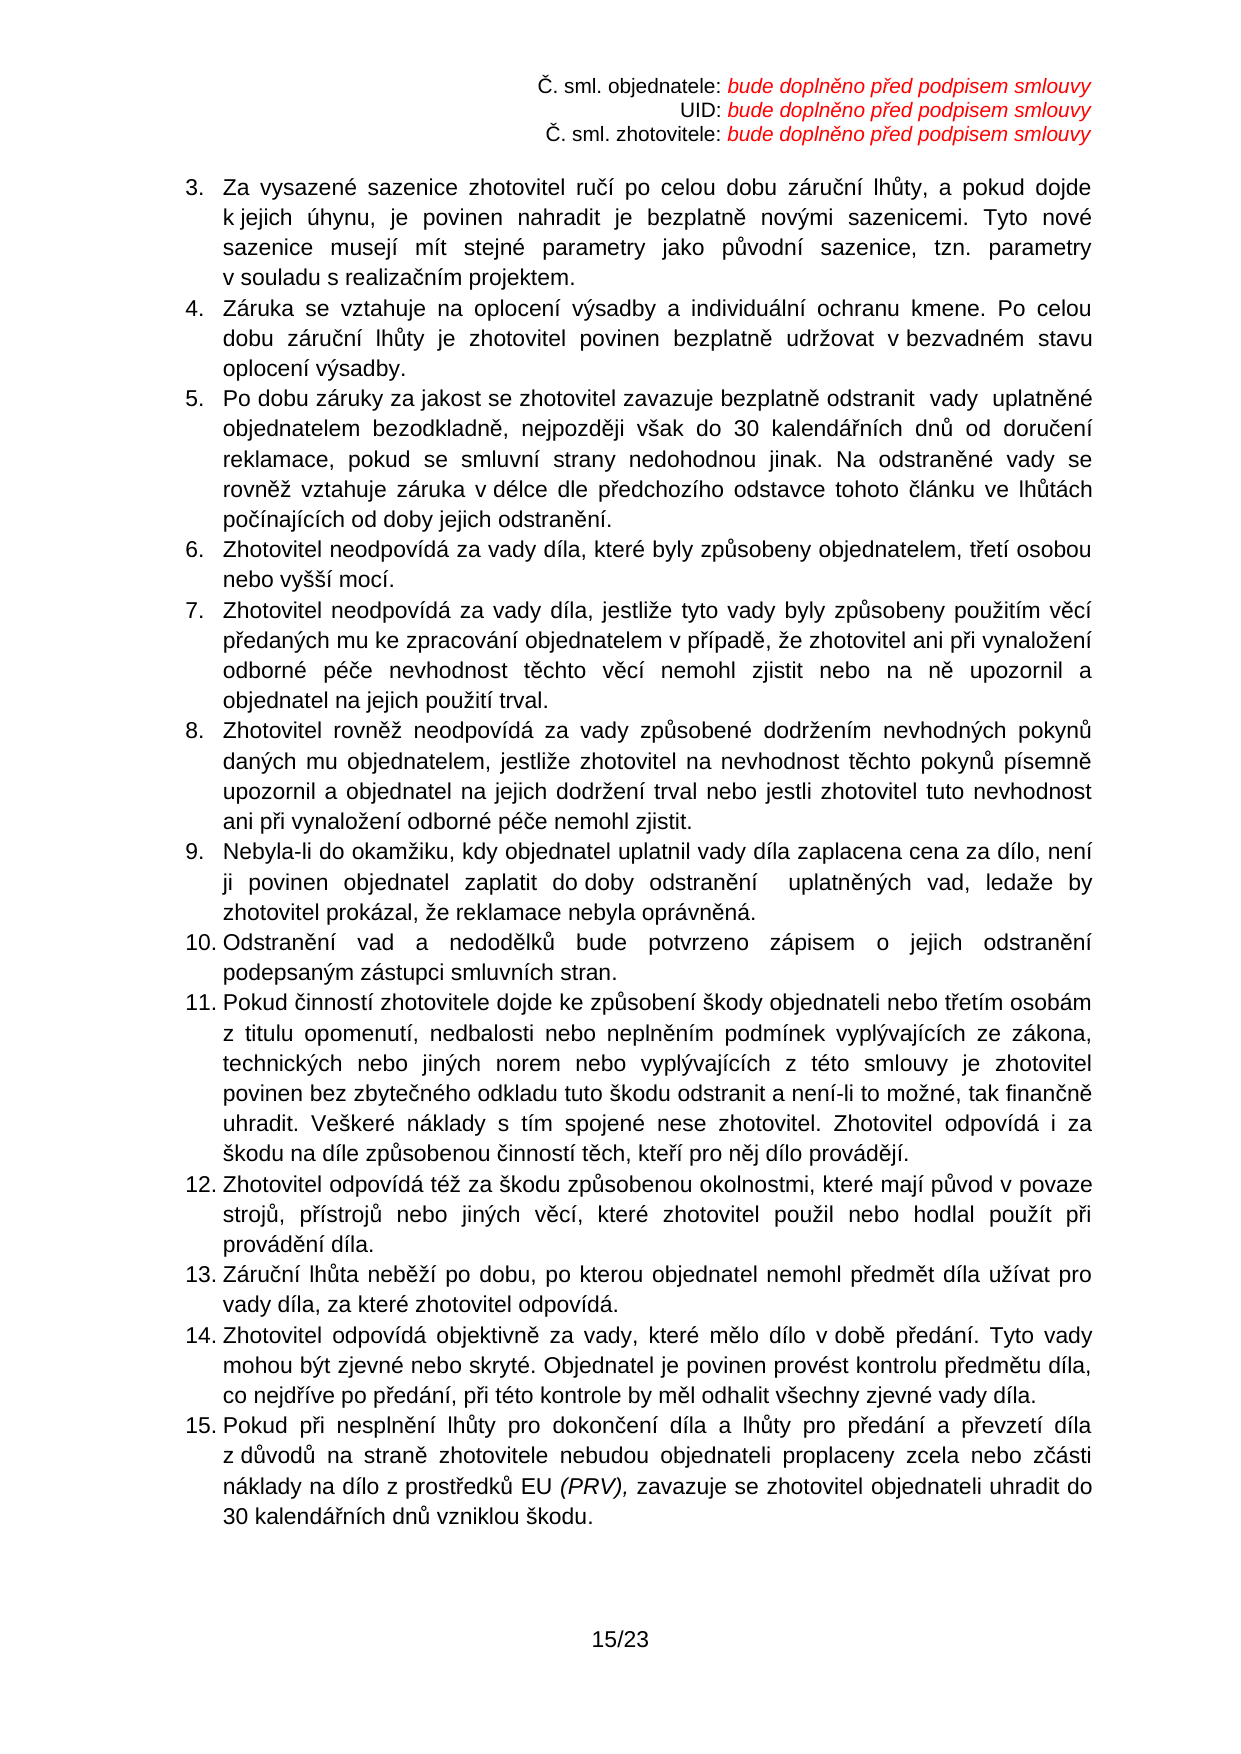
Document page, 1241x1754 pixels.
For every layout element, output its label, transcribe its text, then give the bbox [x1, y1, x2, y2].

list Odstranění vad a nedodělků bude potvrzeno zápisem o jejich odstranění podepsaným zástupci smluvních stran. [185, 929, 1093, 985]
list Pokud činností zhotovitele dojde ke způsobení škody objednateli nebo třetím osobám z titulu opomenutí, nedbalosti nebo neplněním podmínek vyplývajících ze zákona, technických nebo jiných norem nebo vyplývajících z této smlouvy je zhotovitel povinen bez zbytečného odkladu tuto škodu odstranit a není-li to možné, tak finančně uhradit. Veškeré náklady s tím spojené nese zhotovitel. Zhotovitel odpovídá i za škodu na díle způsobenou činností těch, kteří pro něj dílo provádějí. [185, 989, 1093, 1167]
list Za vysazené sazenice zhotovitel ručí po celou dobu záruční lhůty, a pokud dojde k jejich úhynu, je povinen nahradit je bezplatně novými sazenicemi. Tyto nové sazenice musejí mít stejné parametry jako původní sazenice, tzn. parametry v souladu s realizačním projektem. [185, 174, 1093, 291]
list Zhotovitel neodpovídá za vady díla, které byly způsobeny objednatelem, třetí osobou nebo vyšší mocí. [185, 536, 1093, 593]
list Zhotovitel rovněž neodpovídá za vady způsobené dodržením nevhodných pokynů daných mu objednatelem, jestliže zhotovitel na nevhodnost těchto pokynů písemně upozornil a objednatel na jejich dodržení trval nebo jestli zhotovitel tuto nevhodnost ani při vynaložení odborné péče nemohl zjistit. [185, 717, 1093, 834]
list Nebyla-li do okamžiku, kdy objednatel uplatnil vady díla zaplacena cena za dílo, není ji povinen objednatel zaplatit do doby odstranění uplatněných vad, ledaže by zhotovitel prokázal, že reklamace nebyla oprávněná. [185, 838, 1093, 925]
list Zhotovitel neodpovídá za vady díla, jestliže tyto vady byly způsobeny použitím věcí předaných mu ke zpracování objednatelem v případě, že zhotovitel ani při vynaložení odborné péče nevhodnost těchto věcí nemohl zjistit nebo na ně upozornil a objednatel na jejich použití trval. [185, 597, 1093, 713]
list Záruka se vztahuje na oplocení výsadby a individuální ochranu kmene. Po celou dobu záruční lhůty je zhotovitel povinen bezplatně udržovat v bezvadném stavu oplocení výsadby. [185, 294, 1093, 381]
list Po dobu záruky za jakost se zhotovitel zavazuje bezplatně odstranit vady uplatněné objednatelem bezodkladně, nejpozději však do 30 kalendářních dnů od doručení reklamace, pokud se smluvní strany nedohodnou jinak. Na odstraněné vady se rovněž vztahuje záruka v délce dle předchozího odstavce tohoto článku ve lhůtách počínajících od doby jejich odstranění. [185, 385, 1093, 532]
list Pokud při nesplnění lhůty pro dokončení díla a lhůty pro předání a převzetí díla z důvodů na straně zhotovitele nebudou objednateli proplaceny zcela nebo zčásti náklady na dílo z prostředků EU (PRV), zavazuje se zhotovitel objednateli uhradit do 30 kalendářních dnů vzniklou škodu. [185, 1412, 1093, 1529]
list Záruční lhůta neběží po dobu, po kterou objednatel nemohl předmět díla užívat pro vady díla, za které zhotovitel odpovídá. [185, 1261, 1093, 1318]
list Zhotovitel odpovídá objektivně za vady, které mělo dílo v době předání. Tyto vady mohou být zjevné nebo skryté. Objednatel je povinen provést kontrolu předmětu díla, co nejdříve po předání, při této kontrole by měl odhalit všechny zjevné vady díla. [185, 1322, 1093, 1408]
list Zhotovitel odpovídá též za škodu způsobenou okolnostmi, které mají původ v povaze strojů, přístrojů nebo jiných věcí, které zhotovitel použil nebo hodlal použít při provádění díla. [185, 1171, 1093, 1257]
